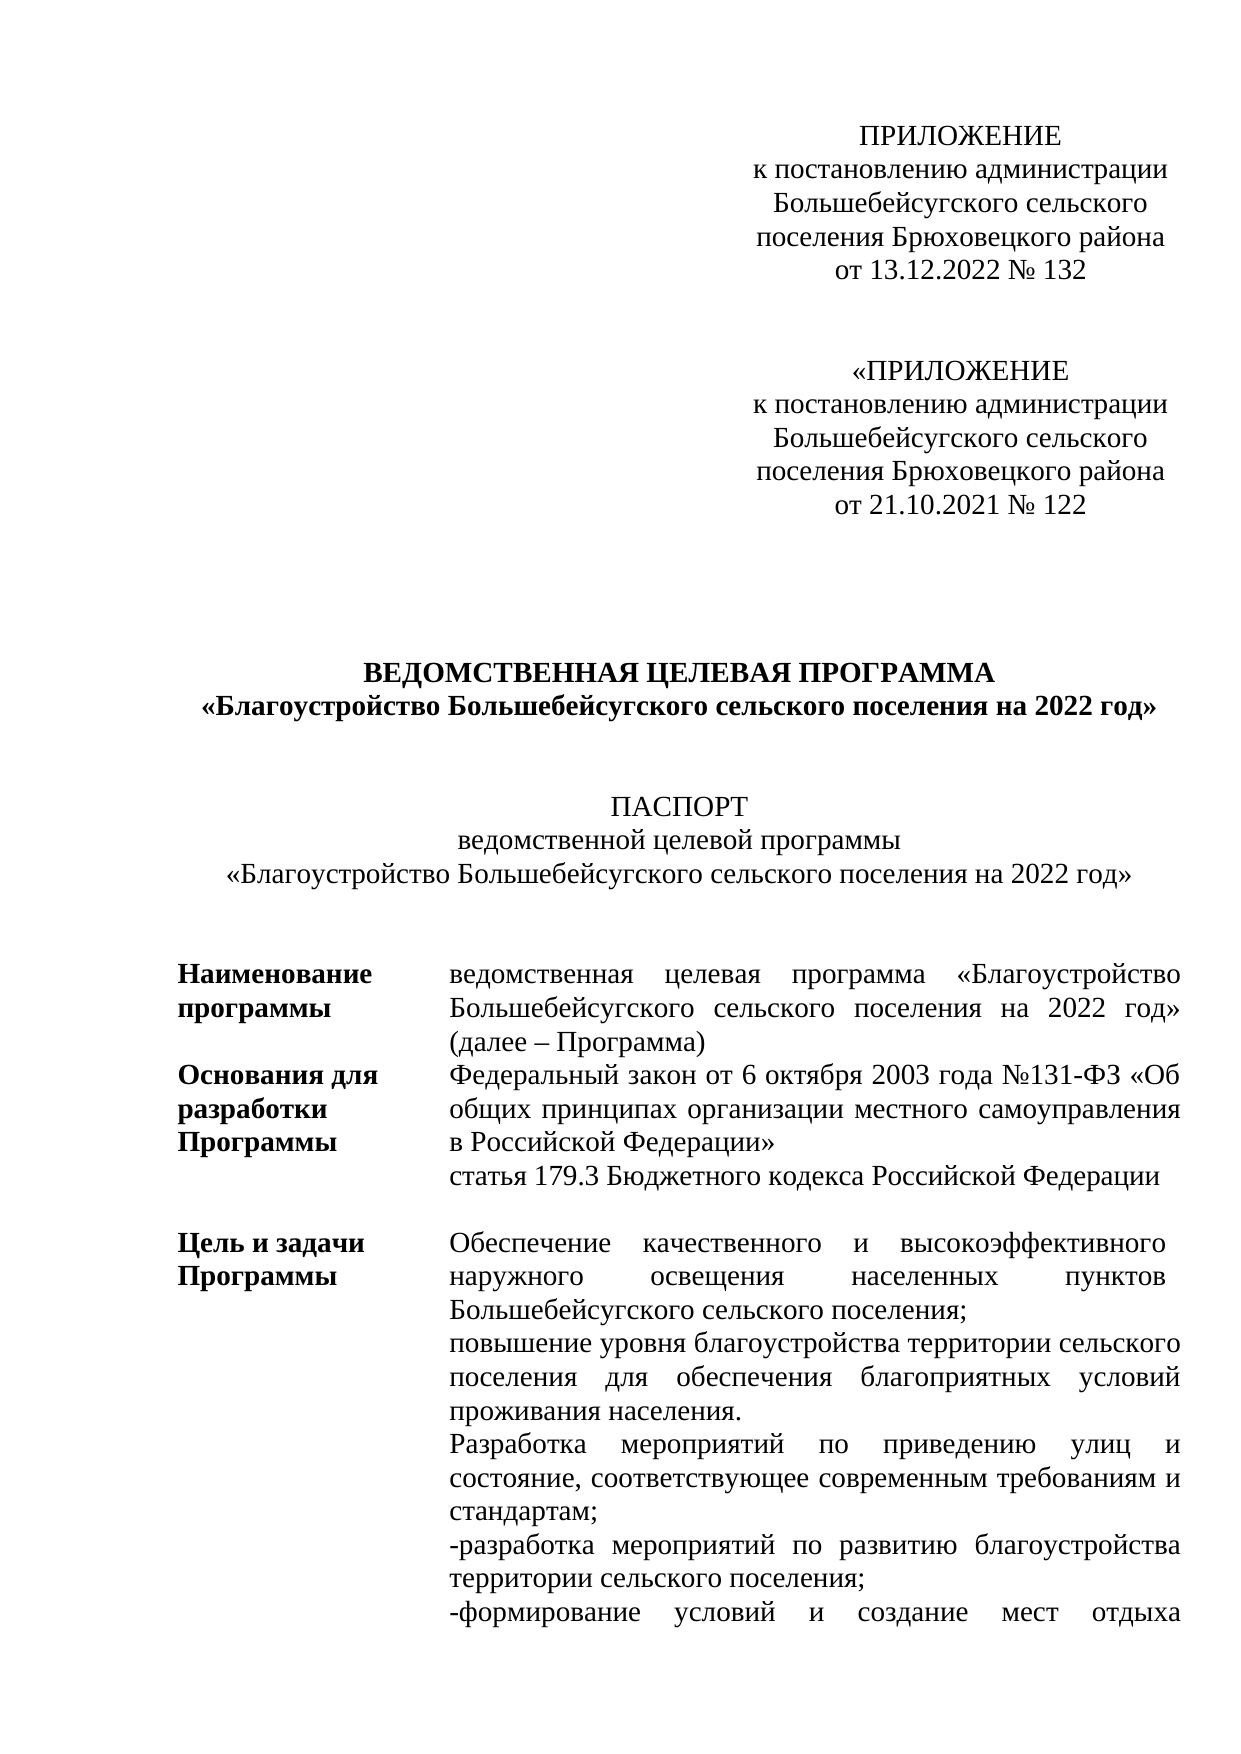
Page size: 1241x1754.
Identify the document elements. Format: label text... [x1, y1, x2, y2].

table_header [166, 957, 438, 1627]
text к постановлению администрации [177, 152, 1181, 185]
text от 13.12.2022 № 132 [177, 252, 1181, 286]
text от 21.10.2021 № 122 [177, 487, 1181, 521]
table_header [438, 957, 1192, 1627]
text к постановлению администрации [177, 386, 1181, 420]
text поселения Брюховецкого района [177, 219, 1181, 252]
text ПРИЛОЖЕНИЕ [177, 118, 1181, 152]
text «Благоустройство Большебейсугского сельского поселения на 2022 год» [177, 688, 1181, 722]
text ведомственной целевой программы [177, 822, 1181, 856]
text ПАСПОРТ [177, 789, 1181, 822]
text «Благоустройство Большебейсугского сельского поселения на 2022 год» [177, 856, 1181, 889]
text поселения Брюховецкого района [177, 453, 1181, 487]
text ВЕДОМСТВЕННАЯ ЦЕЛЕВАЯ ПРОГРАММА [177, 655, 1181, 688]
text Большебейсугского сельского [177, 420, 1181, 453]
text «ПРИЛОЖЕНИЕ [177, 353, 1181, 386]
text Большебейсугского сельского [177, 185, 1181, 219]
